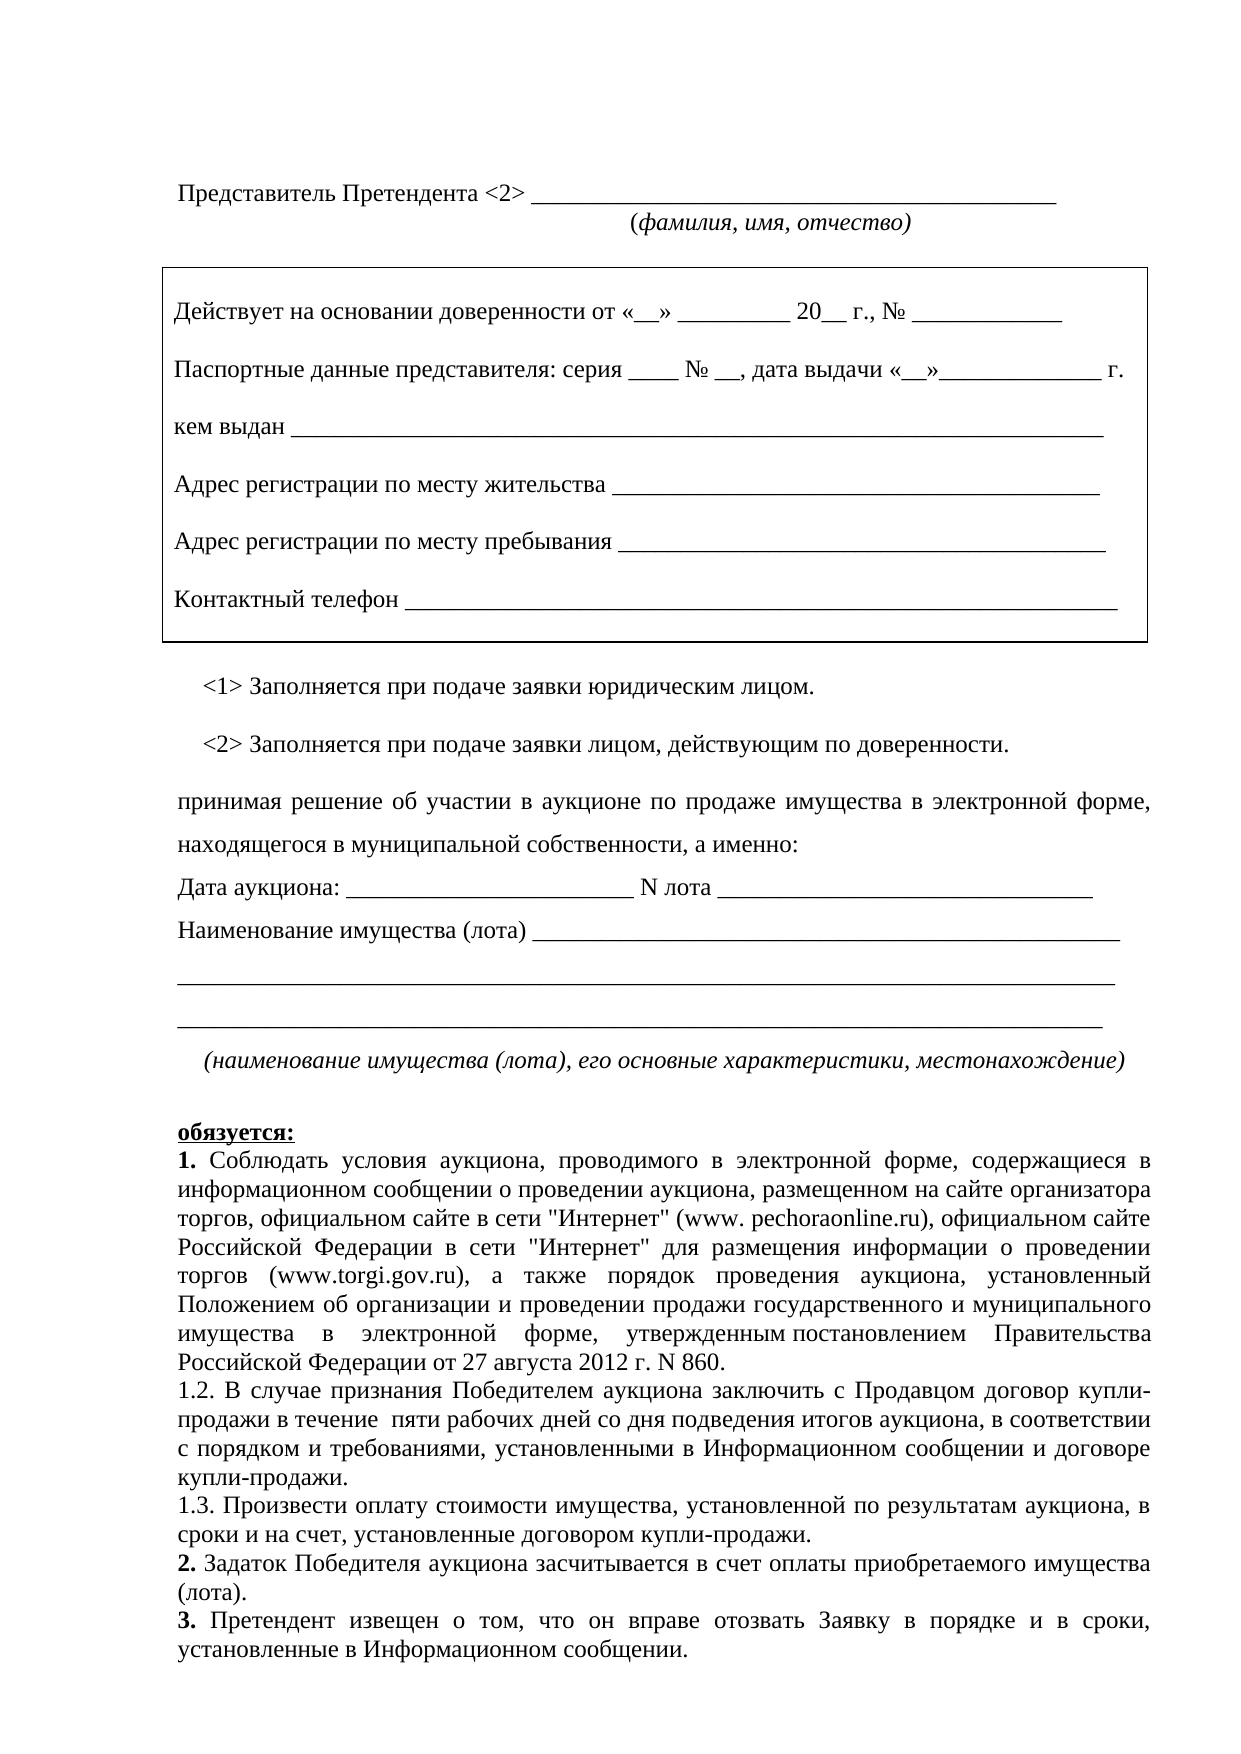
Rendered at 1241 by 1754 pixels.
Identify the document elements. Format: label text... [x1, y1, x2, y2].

text (наименование имущества (лота), его основные характеристики, местонахождение) [177, 1045, 1152, 1074]
text <2> Заполняется при подаче заявки лицом, действующим по доверенности. [177, 729, 1152, 757]
text Наименование имущества (лота) _______________________________________________ [177, 916, 1152, 944]
text Дата аукциона: _______________________ N лота ______________________________ [177, 872, 1152, 901]
text ___________________________________________________________________________ [177, 959, 1152, 987]
text (фамилия, имя, отчество) [177, 207, 1152, 236]
text 1. Соблюдать условия аукциона, проводимого в электронной форме, содержащиеся в информационном сообщении о проведении аукциона, размещенном на сайте организатора торгов, официальном сайте в сети "Интернет" (www. pechoraonline.ru), официальном сайте Российской Федерации в сети "Интернет" для размещения информации о проведении торгов (www.torgi.gov.ru), а также порядок проведения аукциона, установленный Положением об организации и проведении продажи государственного и муниципального имущества в электронной форме, утвержденным постановлением Правительства Российской Федерации от 27 августа 2012 г. N 860. [177, 1146, 1152, 1376]
text __________________________________________________________________________ [177, 1002, 1152, 1031]
text обязуется: [177, 1117, 1152, 1146]
text Представитель Претендента <2> __________________________________________ [177, 178, 1152, 207]
text 2. Задаток Победителя аукциона засчитывается в счет оплаты приобретаемого имущества (лота). [177, 1548, 1152, 1606]
text принимая решение об участии в аукционе по продаже имущества в электронной форме, находящегося в муниципальной собственности, а именно: [177, 786, 1152, 858]
text 1.2. В случае признания Победителем аукциона заключить с Продавцом договор купли-продажи в течение пяти рабочих дней со дня подведения итогов аукциона, в соответствии с порядком и требованиями, установленными в Информационном сообщении и договоре купли-продажи. [177, 1376, 1152, 1491]
text 1.3. Произвести оплату стоимости имущества, установленной по результатам аукциона, в сроки и на счет, установленные договором купли-продажи. [177, 1491, 1152, 1548]
text 3. Претендент извещен о том, что он вправе отозвать Заявку в порядке и в сроки, установленные в Информационном сообщении. [177, 1606, 1152, 1663]
text <1> Заполняется при подаче заявки юридическим лицом. [177, 671, 1152, 700]
table_header Действует на основании доверенности от «__» _________ 20__ г., № ____________ Паспортные данные представителя: серия ____ № __, дата выдачи «__»_____________ г. кем выдан _________________________________________________________________ Адрес регистрации по месту жительства _______________________________________ Адрес регистрации по месту пребывания _______________________________________ Контактный телефон _________________________________________________________ [163, 268, 1147, 641]
